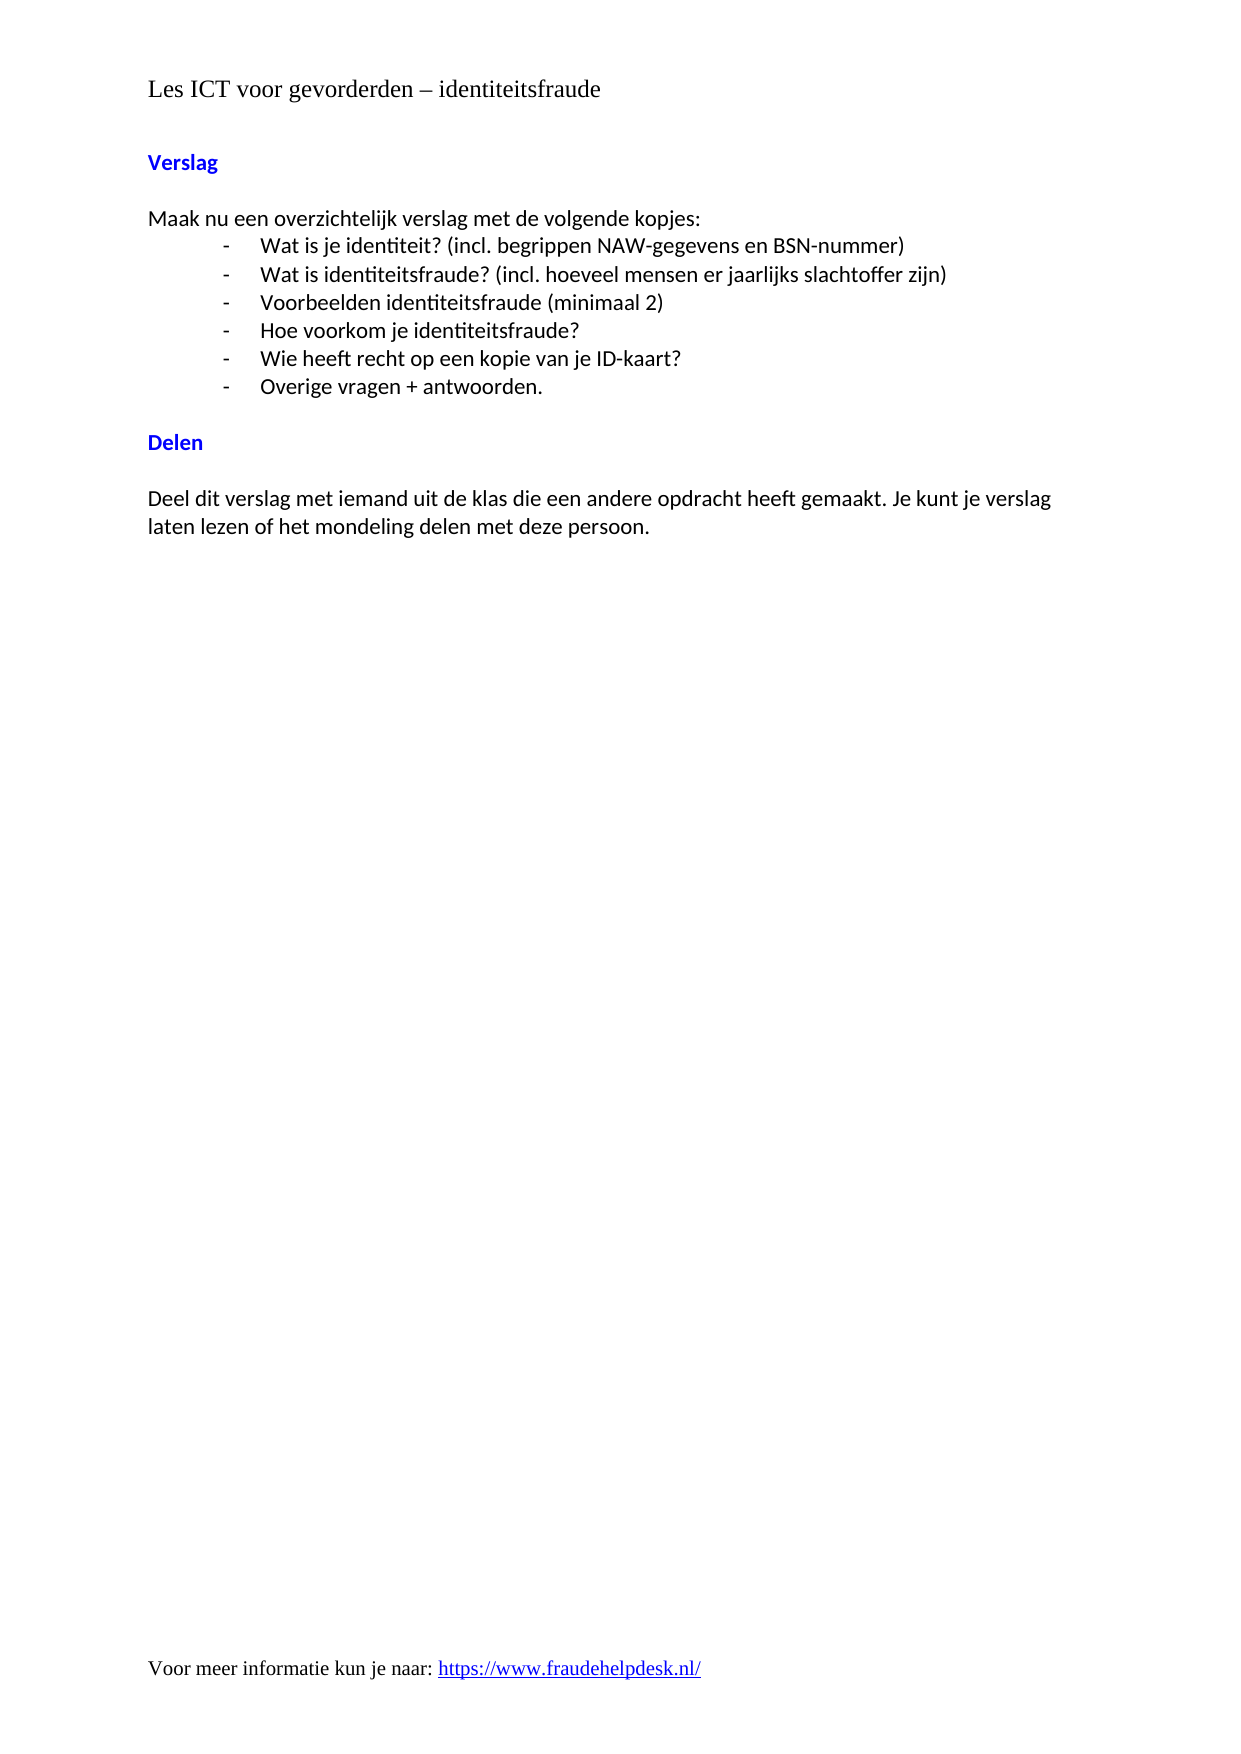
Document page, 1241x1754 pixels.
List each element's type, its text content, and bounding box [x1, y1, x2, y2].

list Voorbeelden identiteitsfraude (minimaal 2) [223, 288, 1093, 316]
list Wat is je identiteit? (incl. begrippen NAW-gegevens en BSN-nummer) [223, 232, 1093, 260]
list Wie heeft recht op een kopie van je ID-kaart? [223, 344, 1093, 372]
list Overige vragen + antwoorden. [223, 372, 1093, 400]
text Delen [148, 428, 1093, 456]
list Hoe voorkom je identiteitsfraude? [223, 316, 1093, 344]
list Wat is identiteitsfraude? (incl. hoeveel mensen er jaarlijks slachtoffer zijn) [223, 260, 1093, 288]
text Maak nu een overzichtelijk verslag met de volgende kopjes: [148, 204, 1093, 232]
text Deel dit verslag met iemand uit de klas die een andere opdracht heeft gemaakt. Je kunt je verslag laten lezen of het mondeling delen met deze persoon. [148, 484, 1093, 540]
text Verslag [148, 148, 1093, 176]
